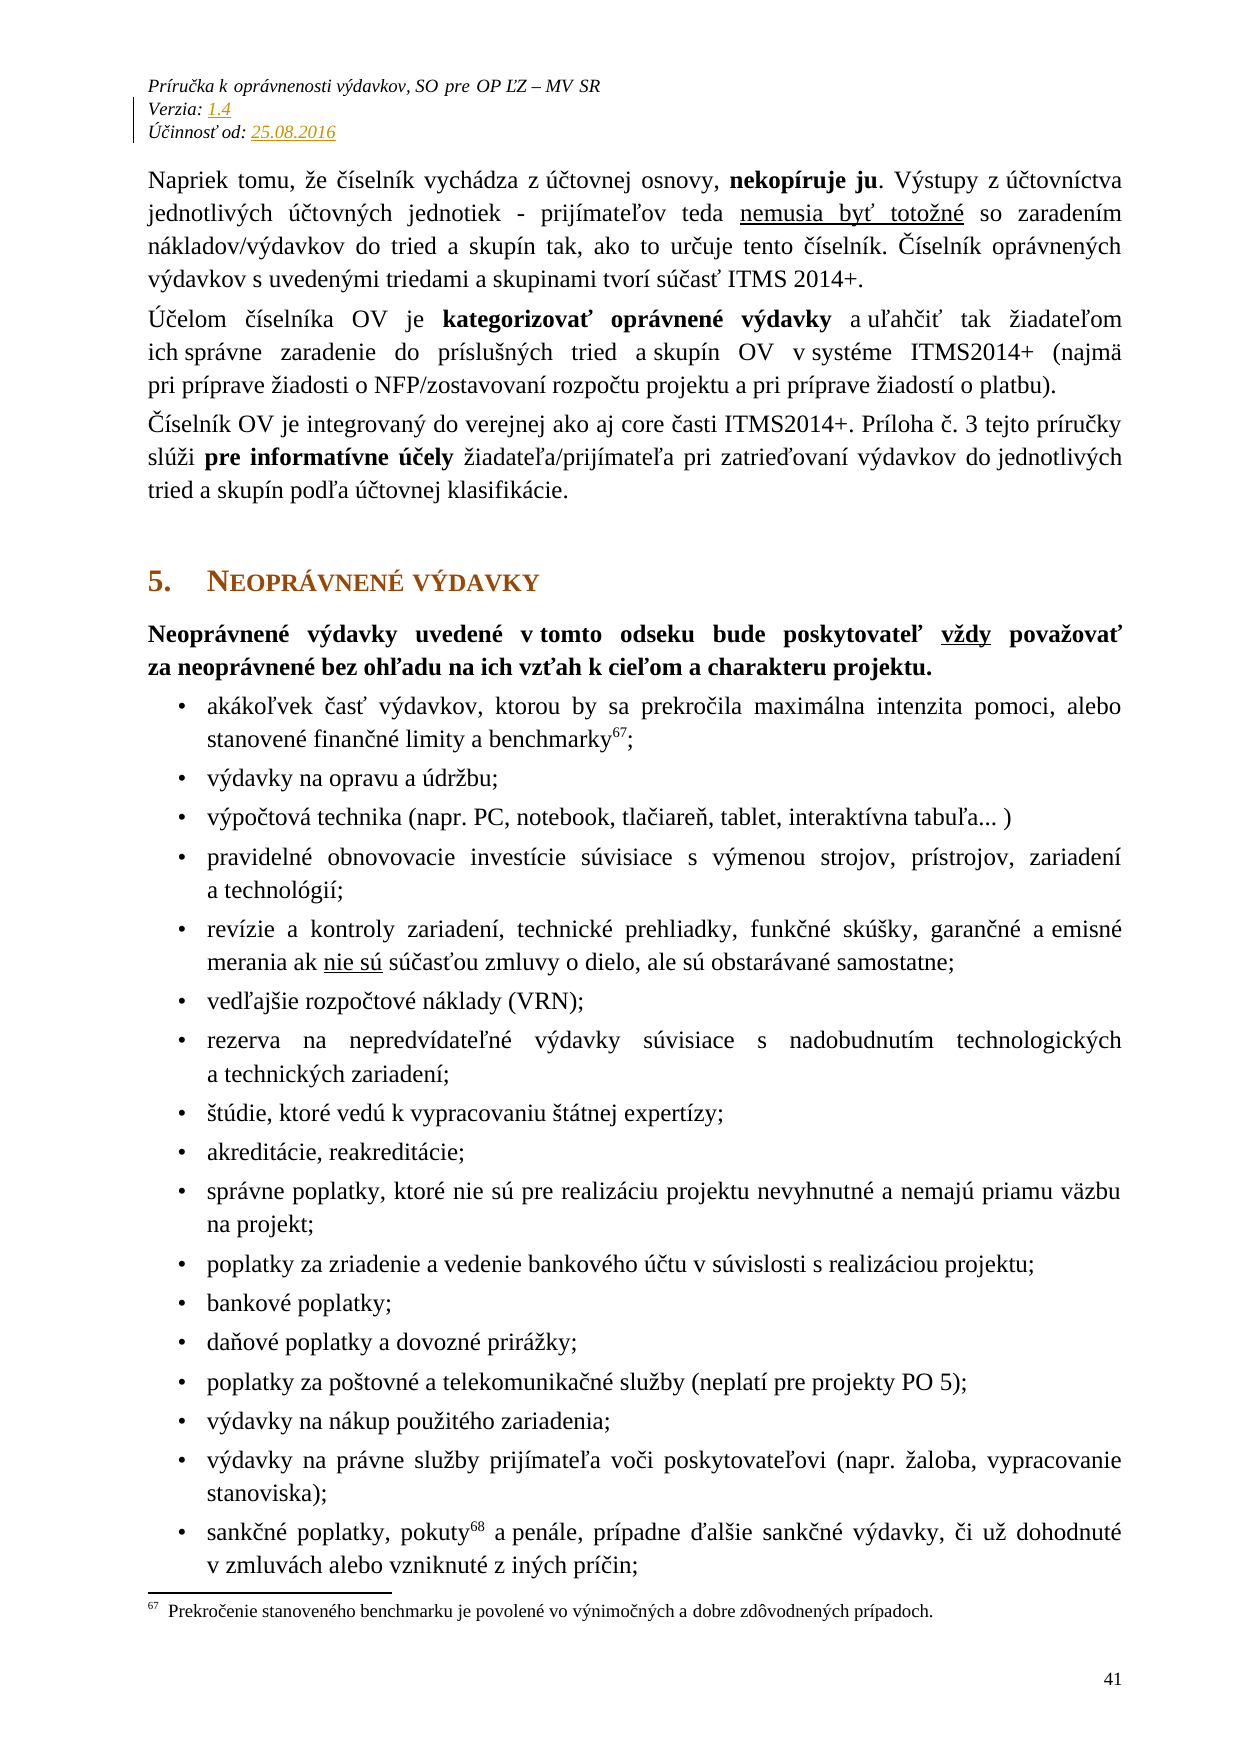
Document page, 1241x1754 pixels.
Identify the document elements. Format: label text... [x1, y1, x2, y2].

list rezerva na nepredvídateľné výdavky súvisiace s nadobudnutím technologických a technických zariadení; [177, 1026, 1122, 1087]
list výdavky na nákup použitého zariadenia; [177, 1406, 1122, 1434]
list pravidelné obnovovacie investície súvisiace s výmenou strojov, prístrojov, zariadení a technológií; [177, 842, 1122, 903]
list revízie a kontroly zariadení, technické prehliadky, funkčné skúšky, garančné a emisné merania ak nie sú súčasťou zmluvy o dielo, ale sú obstarávané samostatne; [177, 914, 1122, 976]
list akákoľvek časť výdavkov, ktorou by sa prekročila maximálna intenzita pomoci, alebo stanovené finančné limity a benchmarky; [177, 691, 1122, 753]
list výdavky na opravu a údržbu; [177, 763, 1122, 792]
text Číselník OV je integrovaný do verejnej ako aj core časti ITMS2014+. Príloha č. 3 tejto príručky slúži pre informatívne účely žiadateľa/prijímateľa pri zatrieďovaní výdavkov do jednotlivých tried a skupín podľa účtovnej klasifikácie. [148, 409, 1122, 504]
list poplatky za zriadenie a vedenie bankového účtu v súvislosti s realizáciou projektu; [177, 1249, 1122, 1277]
list vedľajšie rozpočtové náklady (VRN); [177, 986, 1122, 1015]
list daňové poplatky a dovozné prirážky; [177, 1327, 1122, 1356]
list bankové poplatky; [177, 1288, 1122, 1317]
list štúdie, ktoré vedú k vypracovaniu štátnej expertízy; [177, 1098, 1122, 1127]
text Napriek tomu, že číselník vychádza z účtovnej osnovy, nekopíruje ju. Výstupy z účtovníctva jednotlivých účtovných jednotiek - prijímateľov teda nemusia byť totožné so zaradením nákladov/výdavkov do tried a skupín tak, ako to určuje tento číselník. Číselník oprávnených výdavkov s uvedenými triedami a skupinami tvorí súčasť ITMS 2014+. [148, 165, 1122, 293]
list výdavky na právne služby prijímateľa voči poskytovateľovi (napr. žaloba, vypracovanie stanoviska); [177, 1445, 1122, 1507]
list sankčné poplatky, pokuty a penále, prípadne ďalšie sankčné výdavky, či už dohodnuté v zmluvách alebo vzniknuté z iných príčin; [177, 1517, 1122, 1579]
list poplatky za poštovné a telekomunikačné služby (neplatí pre projekty PO 5); [177, 1367, 1122, 1395]
text Účelom číselníka OV je kategorizovať oprávnené výdavky a uľahčiť tak žiadateľom ich správne zaradenie do príslušných tried a skupín OV v systéme ITMS2014+ (najmä pri príprave žiadosti o NFP/zostavovaní rozpočtu projektu a pri príprave žiadostí o platbu). [148, 304, 1122, 398]
list výpočtová technika (napr. PC, notebook, tlačiareň, tablet, interaktívna tabuľa... ) [177, 802, 1122, 831]
list správne poplatky, ktoré nie sú pre realizáciu projektu nevyhnutné a nemajú priamu väzbu na projekt; [177, 1176, 1122, 1238]
subtitle Neoprávnené výdavky [148, 562, 1122, 598]
text Neoprávnené výdavky uvedené v tomto odseku bude poskytovateľ vždy považovať za neoprávnené bez ohľadu na ich vzťah k cieľom a charakteru projektu. [148, 619, 1122, 680]
list akreditácie, reakreditácie; [177, 1137, 1122, 1166]
